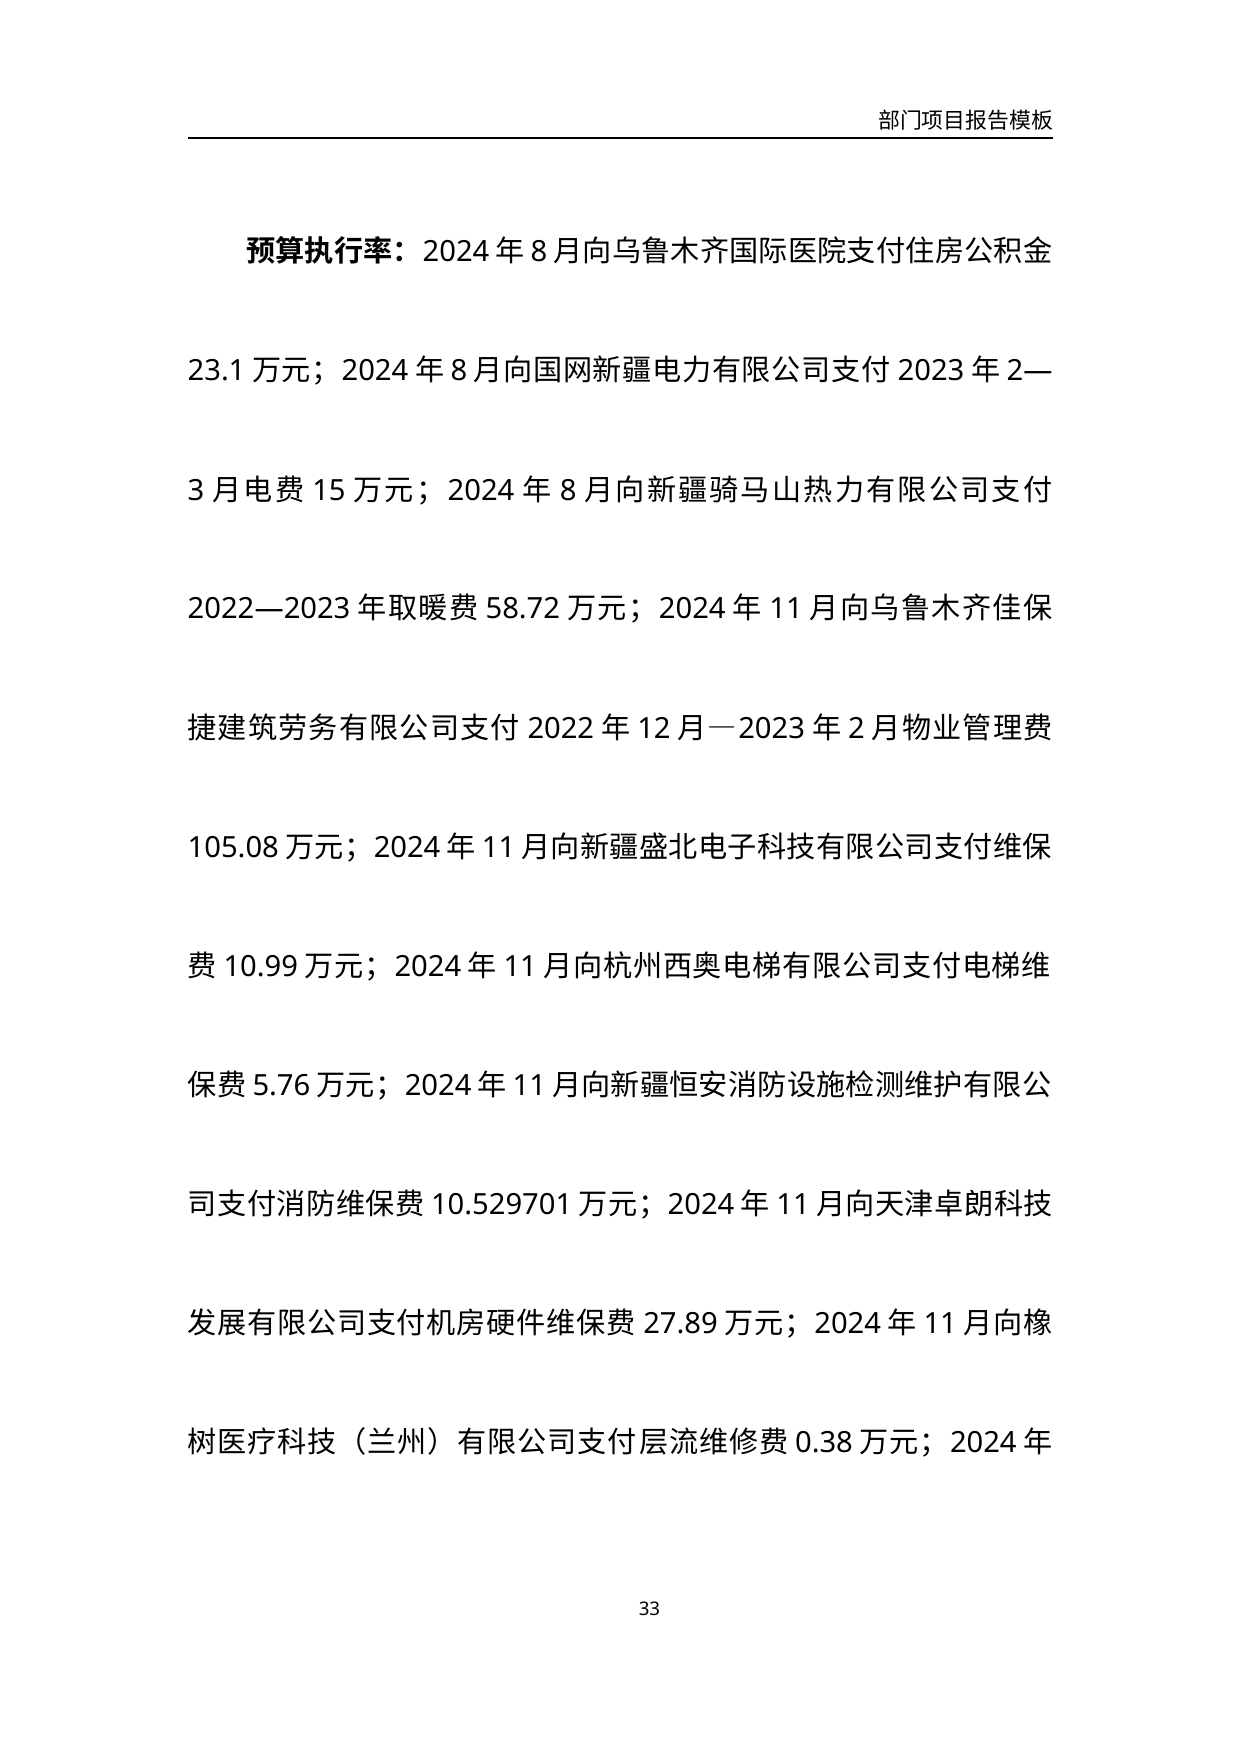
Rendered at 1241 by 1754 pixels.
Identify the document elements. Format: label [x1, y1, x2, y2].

text [187, 209, 1053, 1479]
